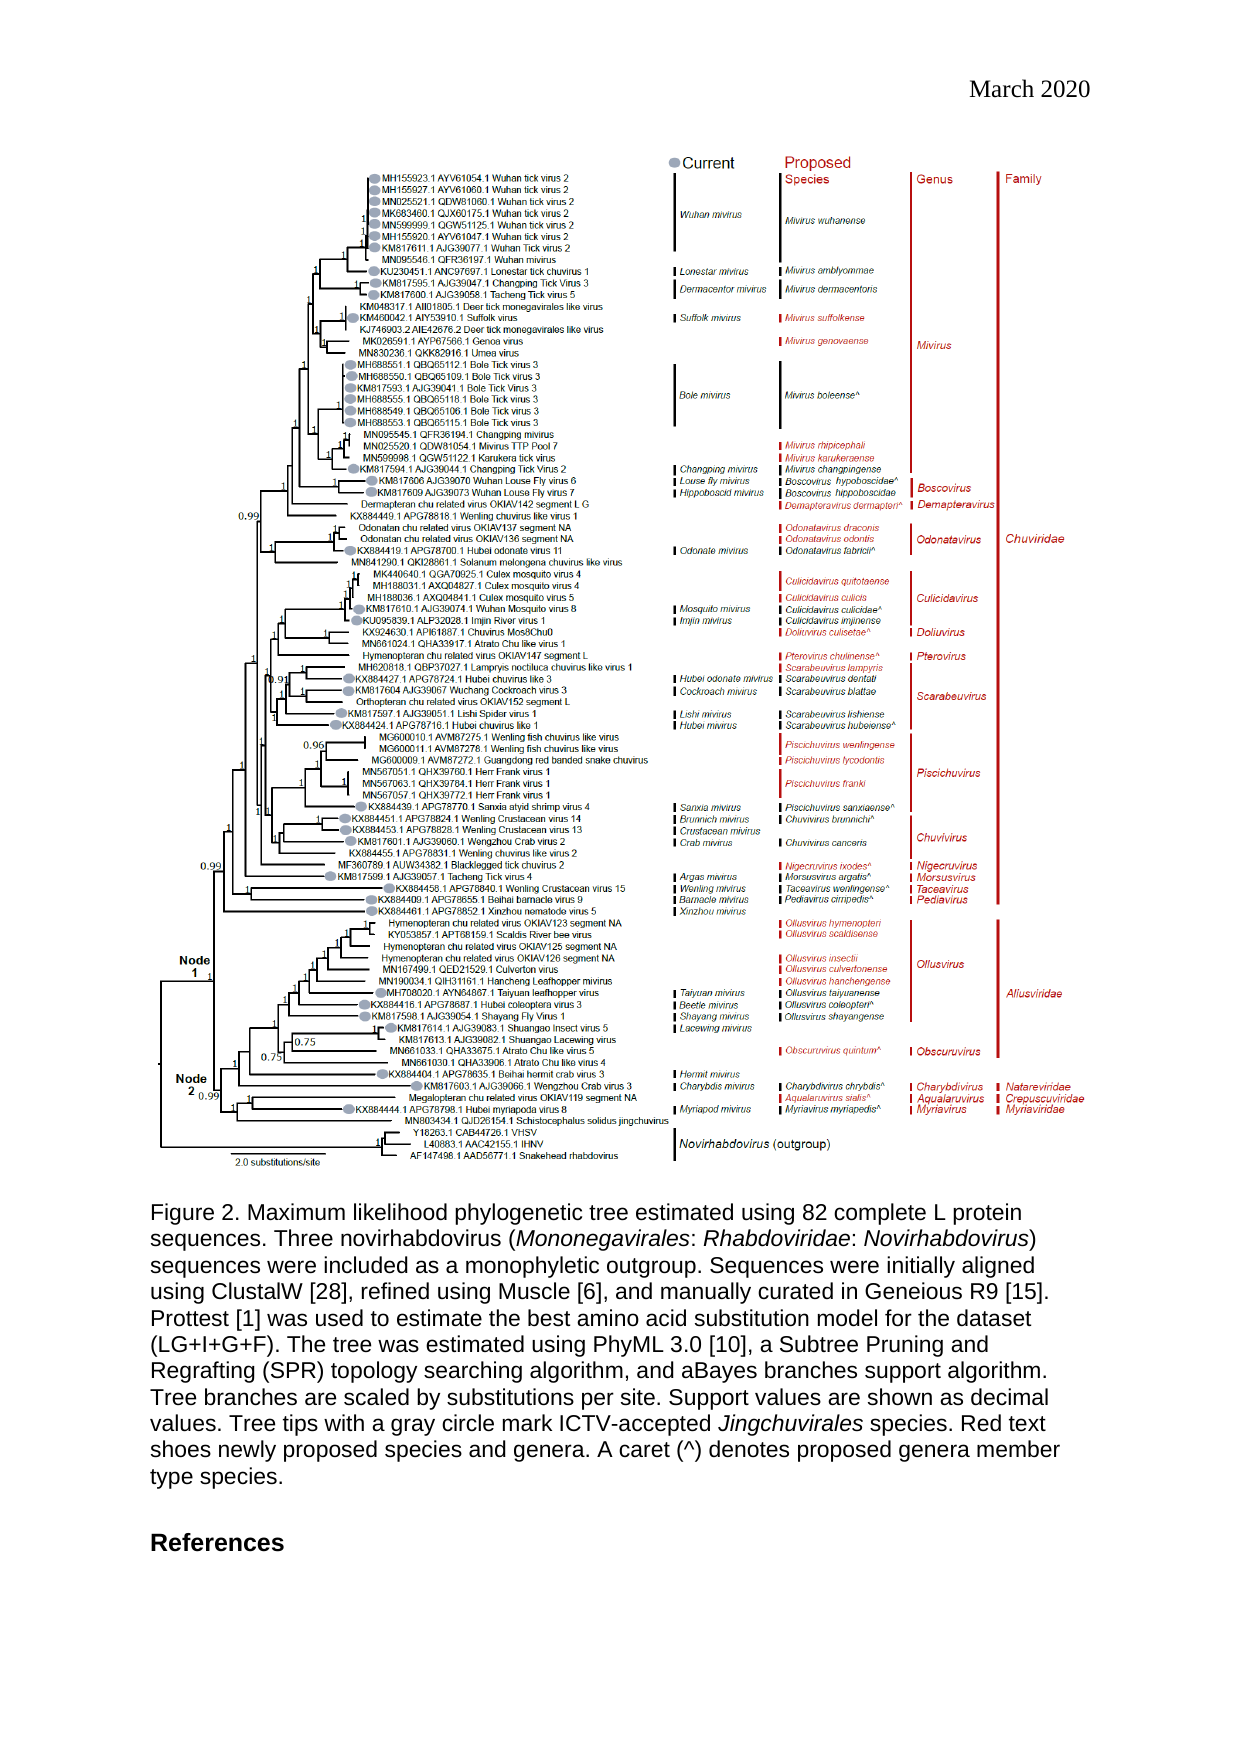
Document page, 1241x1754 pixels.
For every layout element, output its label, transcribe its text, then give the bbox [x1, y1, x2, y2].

text References [150, 1528, 1090, 1557]
text Figure 2. Maximum likelihood phylogenetic tree estimated using 82 complete L protein sequences. Three novirhabdovirus (Mononegavirales: Rhabdoviridae: Novirhabdovirus) sequences were included as a monophyletic outgroup. Sequences were initially aligned using ClustalW [28], refined using Muscle [6], and manually curated in Geneious R9 [15]. Prottest [1] was used to estimate the best amino acid substitution model for the dataset (LG+I+G+F). The tree was estimated using PhyML 3.0 [10], a Subtree Pruning and Regrafting (SPR) topology searching algorithm, and aBayes branches support algorithm. Tree branches are scaled by substitutions per site. Support values are shown as decimal values. Tree tips with a gray circle mark ICTV-accepted Jingchuvirales species. Red text shoes newly proposed species and genera. A caret (^) denotes proposed genera member type species. [150, 1199, 1090, 1489]
picture [150, 150, 1090, 1173]
